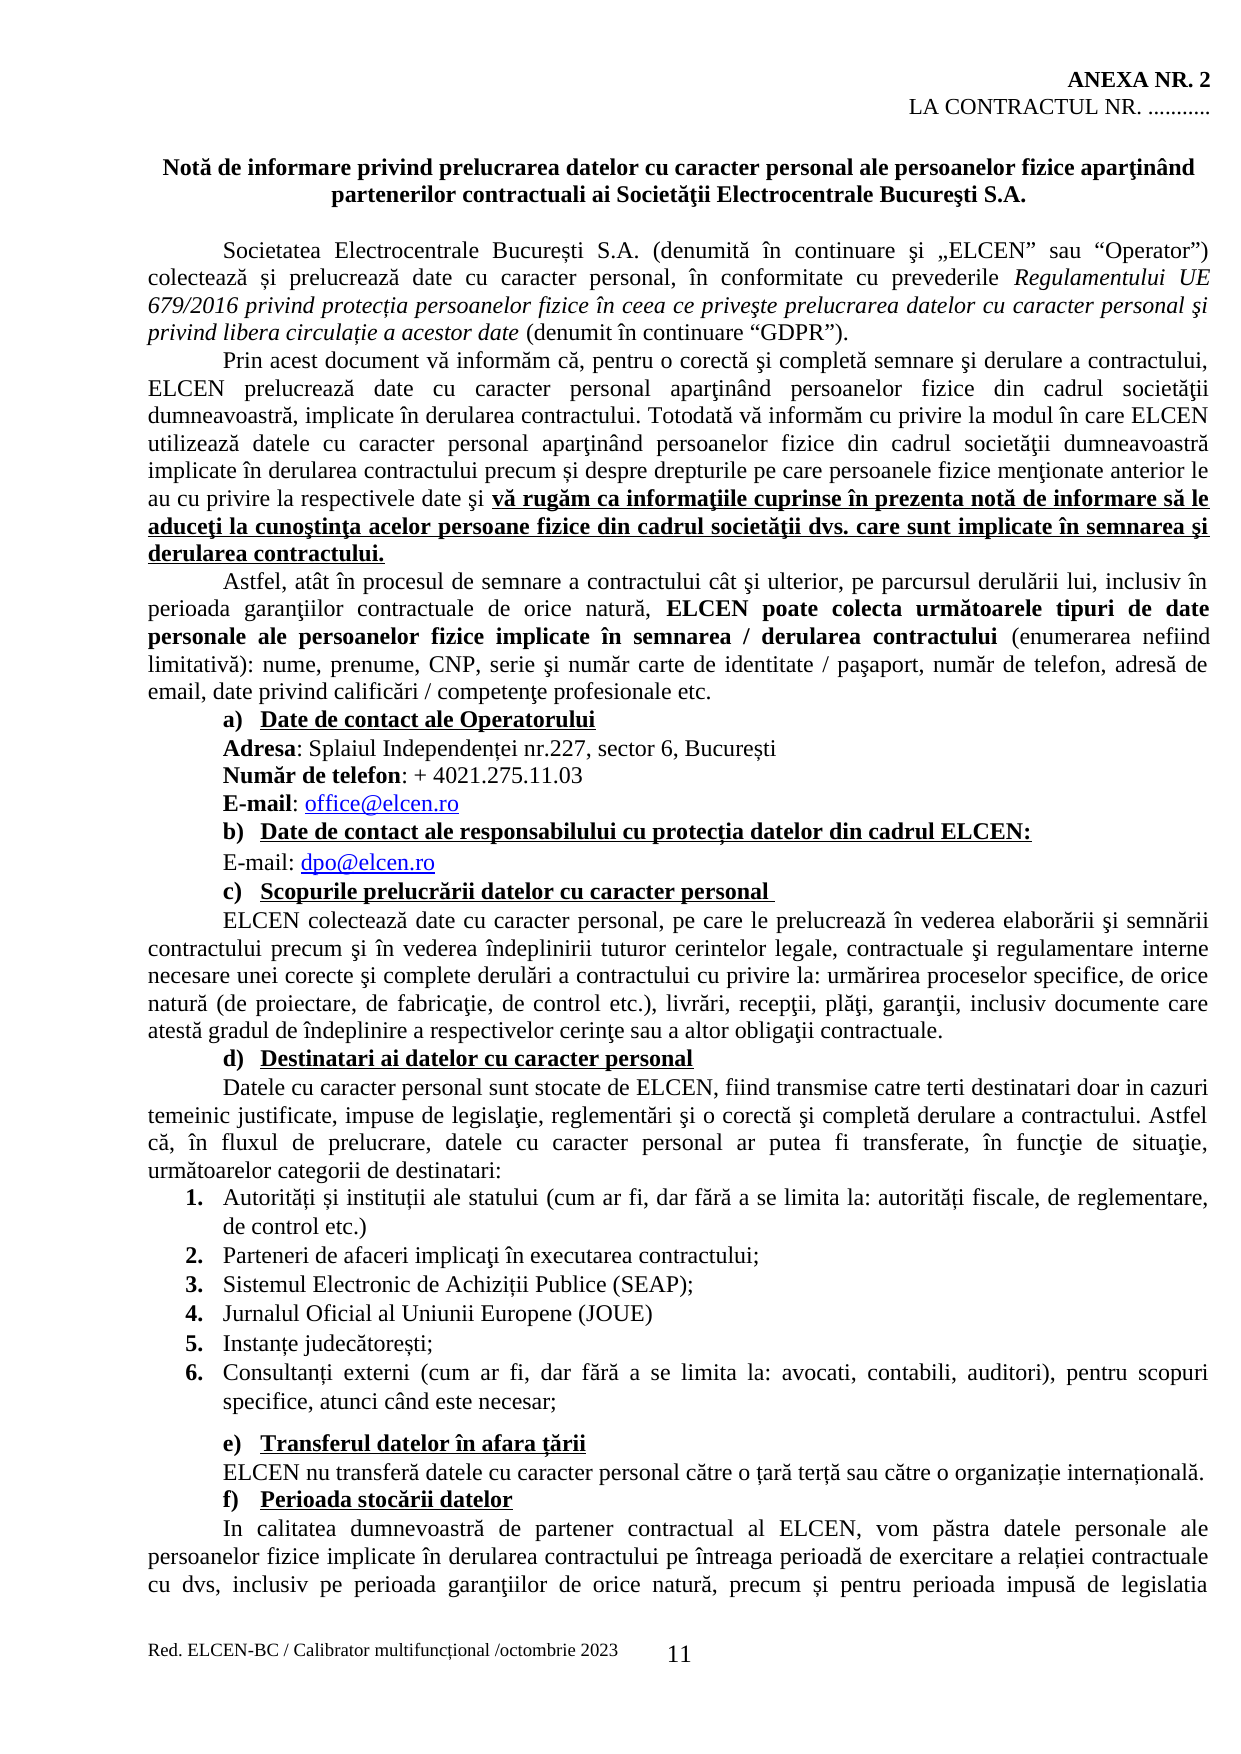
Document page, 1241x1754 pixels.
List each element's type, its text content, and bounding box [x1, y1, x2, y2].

list Parteneri de afaceri implicaţi în executarea contractului; [185, 1241, 1211, 1269]
list Transferul datelor în afara țării [223, 1429, 1211, 1456]
text Adresa: Splaiul Independenței nr.227, sector 6, București [148, 734, 1211, 761]
text ELCEN colectează date cu caracter personal, pe care le prelucrează în vederea elaborării şi semnării contractului precum şi în vederea îndeplinirii tuturor cerintelor legale, contractuale şi regulamentare interne necesare unei corecte şi complete derulări a contractului cu privire la: urmărirea proceselor specifice, de orice natură (de proiectare, de fabricaţie, de control etc.), livrări, recepţii, plăţi, garanţii, inclusiv documente care atestă gradul de îndeplinire a respectivelor cerinţe sau a altor obligaţii contractuale. [148, 906, 1211, 1044]
text ELCEN nu transferă datele cu caracter personal către o țară terță sau către o organizație internațională. [148, 1458, 1211, 1485]
list Date de contact ale responsabilului cu protecția datelor din cadrul ELCEN: [223, 817, 1240, 844]
list Perioada stocării datelor [223, 1485, 1211, 1513]
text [148, 1514, 1211, 1597]
list Date de contact ale Operatorului [223, 705, 1211, 732]
text anexa nr. 2 [148, 67, 1211, 93]
list Instanțe judecătorești; [185, 1329, 1211, 1356]
text E-mail: dpo@elcen.ro [148, 848, 1211, 876]
list Sistemul Electronic de Achiziții Publice (SEAP); [185, 1270, 1211, 1298]
text LA CONTRACTUL NR. ........... [148, 93, 1211, 119]
list Scopurile prelucrării datelor cu caracter personal [223, 876, 1211, 905]
text Număr de telefon: + 4021.275.11.03 [148, 761, 1211, 789]
list Autorități și instituții ale statului (cum ar fi, dar fără a se limita la: autorități fiscale, de reglementare, de control etc.) [185, 1183, 1211, 1240]
list Destinatari ai datelor cu caracter personal [223, 1044, 1211, 1072]
text Notă de informare privind prelucrarea datelor cu caracter personal ale persoanelor fizice aparţinând partenerilor contractuali ai Societăţii Electrocentrale Bucureşti S.A. [148, 153, 1211, 208]
text Astfel, atât în procesul de semnare a contractului cât şi ulterior, pe parcursul derulării lui, inclusiv în perioada garanţiilor contractuale de orice natură, ELCEN poate colecta următoarele tipuri de date personale ale persoanelor fizice implicate în semnarea / derularea contractului (enumerarea nefiind limitativă): nume, prenume, CNP, serie şi număr carte de identitate / paşaport, număr de telefon, adresă de email, date privind calificări / competenţe profesionale etc. [148, 567, 1211, 705]
text Datele cu caracter personal sunt stocate de ELCEN, fiind transmise catre terti destinatari doar in cazuri temeinic justificate, impuse de legislaţie, reglementări şi o corectă şi completă derulare a contractului. Astfel că, în fluxul de prelucrare, datele cu caracter personal ar putea fi transferate, în funcţie de situaţie, următoarelor categorii de destinatari: [148, 1073, 1211, 1183]
list Jurnalul Oficial al Uniunii Europene (JOUE) [185, 1299, 1211, 1327]
list Consultanți externi (cum ar fi, dar fără a se limita la: avocati, contabili, auditori), pentru scopuri specifice, atunci când este necesar; [185, 1358, 1211, 1414]
text Societatea Electrocentrale București S.A. (denumită în continuare şi „ELCEN” sau “Operator”) colectează și prelucrează date cu caracter personal, în conformitate cu prevederile Regulamentului UE 679/2016 privind protecția persoanelor fizice în ceea ce priveşte prelucrarea datelor cu caracter personal şi privind libera circulație a acestor date (denumit în continuare “GDPR”). [148, 236, 1211, 346]
text E-mail: office@elcen.ro [148, 789, 1211, 817]
text Prin acest document vă informăm că, pentru o corectă şi completă semnare şi derulare a contractului, ELCEN prelucrează date cu caracter personal aparţinând persoanelor fizice din cadrul societăţii dumneavoastră, implicate în derularea contractului. Totodată vă informăm cu privire la modul în care ELCEN utilizează datele cu caracter personal aparţinând persoanelor fizice din cadrul societăţii dumneavoastră implicate în derularea contractului precum și despre drepturile pe care persoanele fizice menţionate anterior le au cu privire la respectivele date şi vă rugăm ca informaţiile cuprinse în prezenta notă de informare să le aduceţi la cunoştinţa acelor persoane fizice din cadrul societăţii dvs. care sunt implicate în semnarea şi derularea contractului. [148, 346, 1211, 567]
